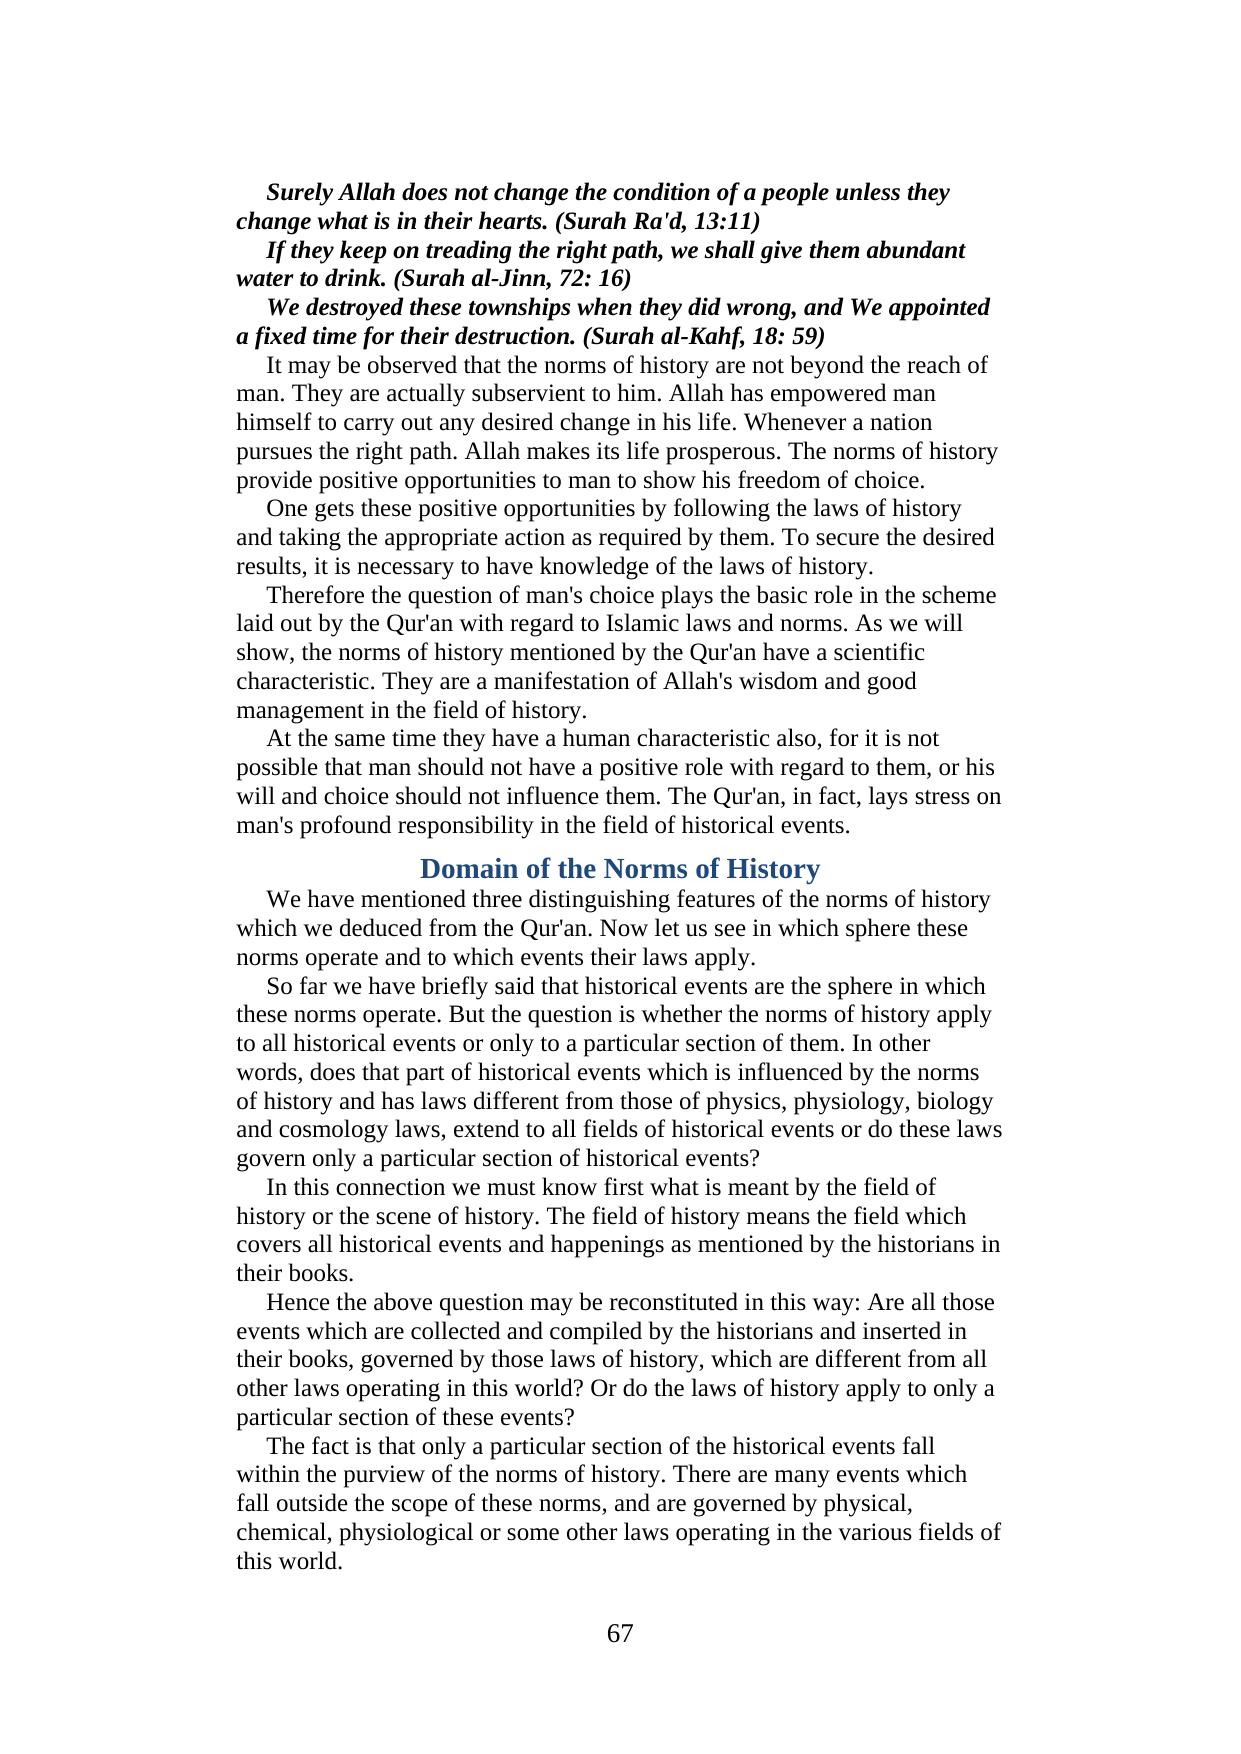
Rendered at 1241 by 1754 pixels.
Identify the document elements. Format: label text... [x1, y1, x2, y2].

text Therefore the question of man's choice plays the basic role in the scheme laid out by the Qur'an with regard to Islamic laws and norms. As we will show, the norms of history mentioned by the Qur'an have a scientific characteristic. They are a manifestation of Allah's wisdom and good management in the field of history. [236, 580, 1004, 723]
text In this connection we must know first what is meant by the field of history or the scene of history. The field of history means the field which covers all historical events and happenings as mentioned by the historians in their books. [236, 1172, 1004, 1287]
subtitle Domain of the Norms of History [236, 851, 1004, 884]
text We destroyed these townships when they did wrong, and We appointed a fixed time for their destruction. (Surah al-Kahf, 18: 59) [236, 292, 1004, 350]
text If they keep on treading the right path, we shall give them abundant water to drink. (Surah al-Jinn, 72: 16) [236, 235, 1004, 292]
text We have mentioned three distinguishing features of the norms of history which we deduced from the Qur'an. Now let us see in which sphere these norms operate and to which events their laws apply. [236, 884, 1004, 971]
text It may be observed that the norms of history are not beyond the reach of man. They are actually subservient to him. Allah has empowered man himself to carry out any desired change in his life. Whenever a nation pursues the right path. Allah makes its life prosperous. The norms of history provide positive opportunities to man to show his freedom of choice. [236, 350, 1004, 493]
text So far we have briefly said that historical events are the sphere in which these norms operate. But the question is whether the norms of history apply to all historical events or only to a particular section of them. In other words, does that part of historical events which is influenced by the norms of history and has laws different from those of physics, physiology, biology and cosmology laws, extend to all fields of historical events or do these laws govern only a particular section of historical events? [236, 971, 1004, 1172]
text The fact is that only a particular section of the historical events fall within the purview of the norms of history. There are many events which fall outside the scope of these norms, and are governed by physical, chemical, physiological or some other laws operating in the various fields of this world. [236, 1431, 1004, 1574]
text One gets these positive opportunities by following the laws of history and taking the appropriate action as required by them. To secure the desired results, it is necessary to have knowledge of the laws of history. [236, 493, 1004, 580]
text Hence the above question may be reconstituted in this way: Are all those events which are collected and compiled by the historians and inserted in their books, governed by those laws of history, which are different from all other laws operating in this world? Or do the laws of history apply to only a particular section of these events? [236, 1287, 1004, 1431]
text Surely Allah does not change the condition of a people unless they change what is in their hearts. (Surah Ra'd, 13:11) [236, 177, 1004, 235]
text At the same time they have a human characteristic also, for it is not possible that man should not have a positive role with regard to them, or his will and choice should not influence them. The Qur'an, in fact, lays stress on man's profound responsibility in the field of historical events. [236, 723, 1004, 838]
